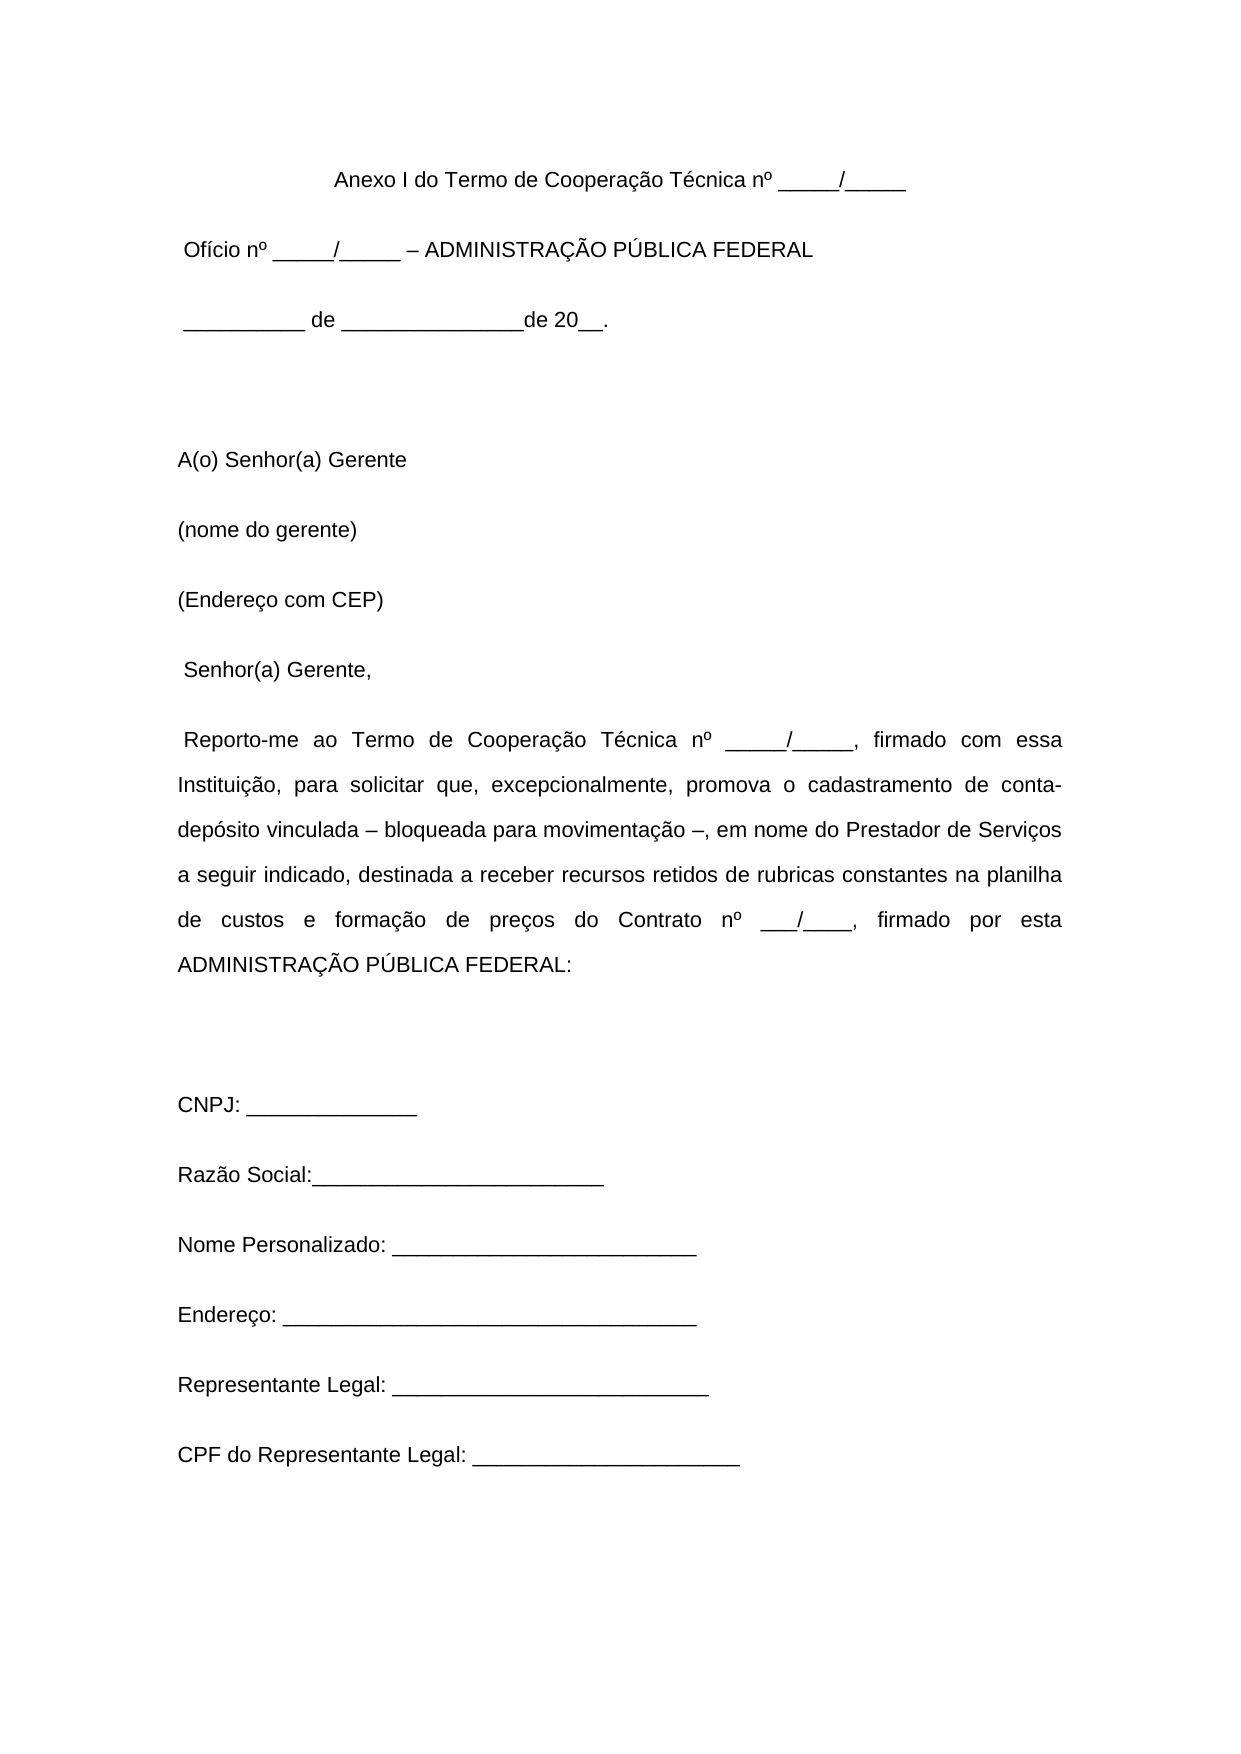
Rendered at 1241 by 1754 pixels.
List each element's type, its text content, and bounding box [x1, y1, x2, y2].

text CPF do Representante Legal: ______________________ [177, 1423, 1063, 1468]
text Anexo I do Termo de Cooperação Técnica nº _____/_____ [177, 148, 1063, 193]
text Senhor(a) Gerente, [177, 638, 1063, 683]
text Razão Social:________________________ [177, 1143, 1063, 1188]
text __________ de _______________de 20__. [177, 288, 1063, 333]
text Reporto-me ao Termo de Cooperação Técnica nº _____/_____, firmado com essa Instituição, para solicitar que, excepcionalmente, promova o cadastramento de conta-depósito vinculada – bloqueada para movimentação –, em nome do Prestador de Serviços a seguir indicado, destinada a receber recursos retidos de rubricas constantes na planilha de custos e formação de preços do Contrato nº ___/____, firmado por esta ADMINISTRAÇÃO PÚBLICA FEDERAL: [177, 708, 1063, 978]
text Endereço: __________________________________ [177, 1283, 1063, 1328]
text Representante Legal: __________________________ [177, 1353, 1063, 1398]
text A(o) Senhor(a) Gerente [177, 428, 1063, 473]
text (nome do gerente) [177, 498, 1063, 543]
text (Endereço com CEP) [177, 568, 1063, 613]
text CNPJ: ______________ [177, 1073, 1063, 1118]
text Nome Personalizado: _________________________ [177, 1213, 1063, 1258]
text Ofício nº _____/_____ – ADMINISTRAÇÃO PÚBLICA FEDERAL [177, 218, 1063, 263]
